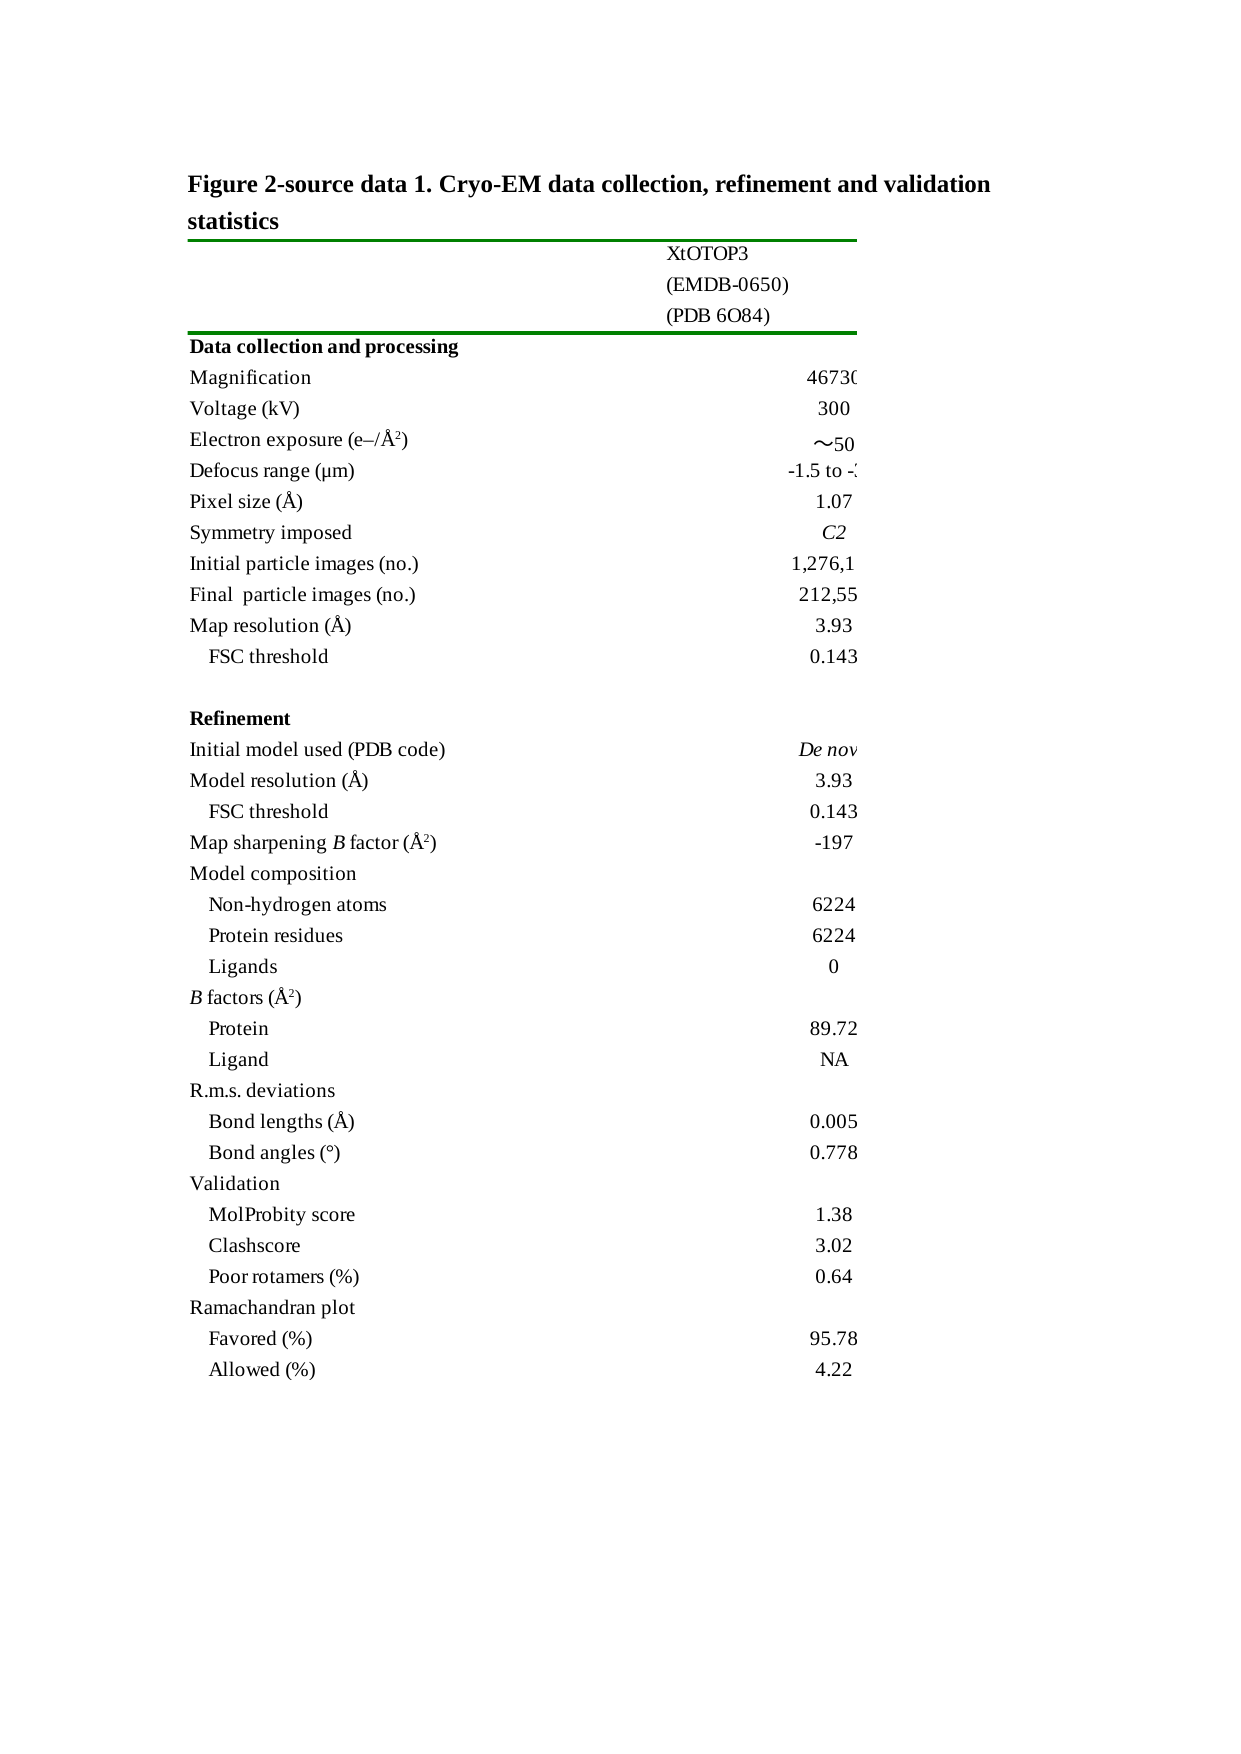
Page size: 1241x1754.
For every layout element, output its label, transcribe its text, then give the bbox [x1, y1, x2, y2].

text Figure 2-source data 1. Cryo-EM data collection, refinement and validation statistics [187, 164, 1053, 239]
